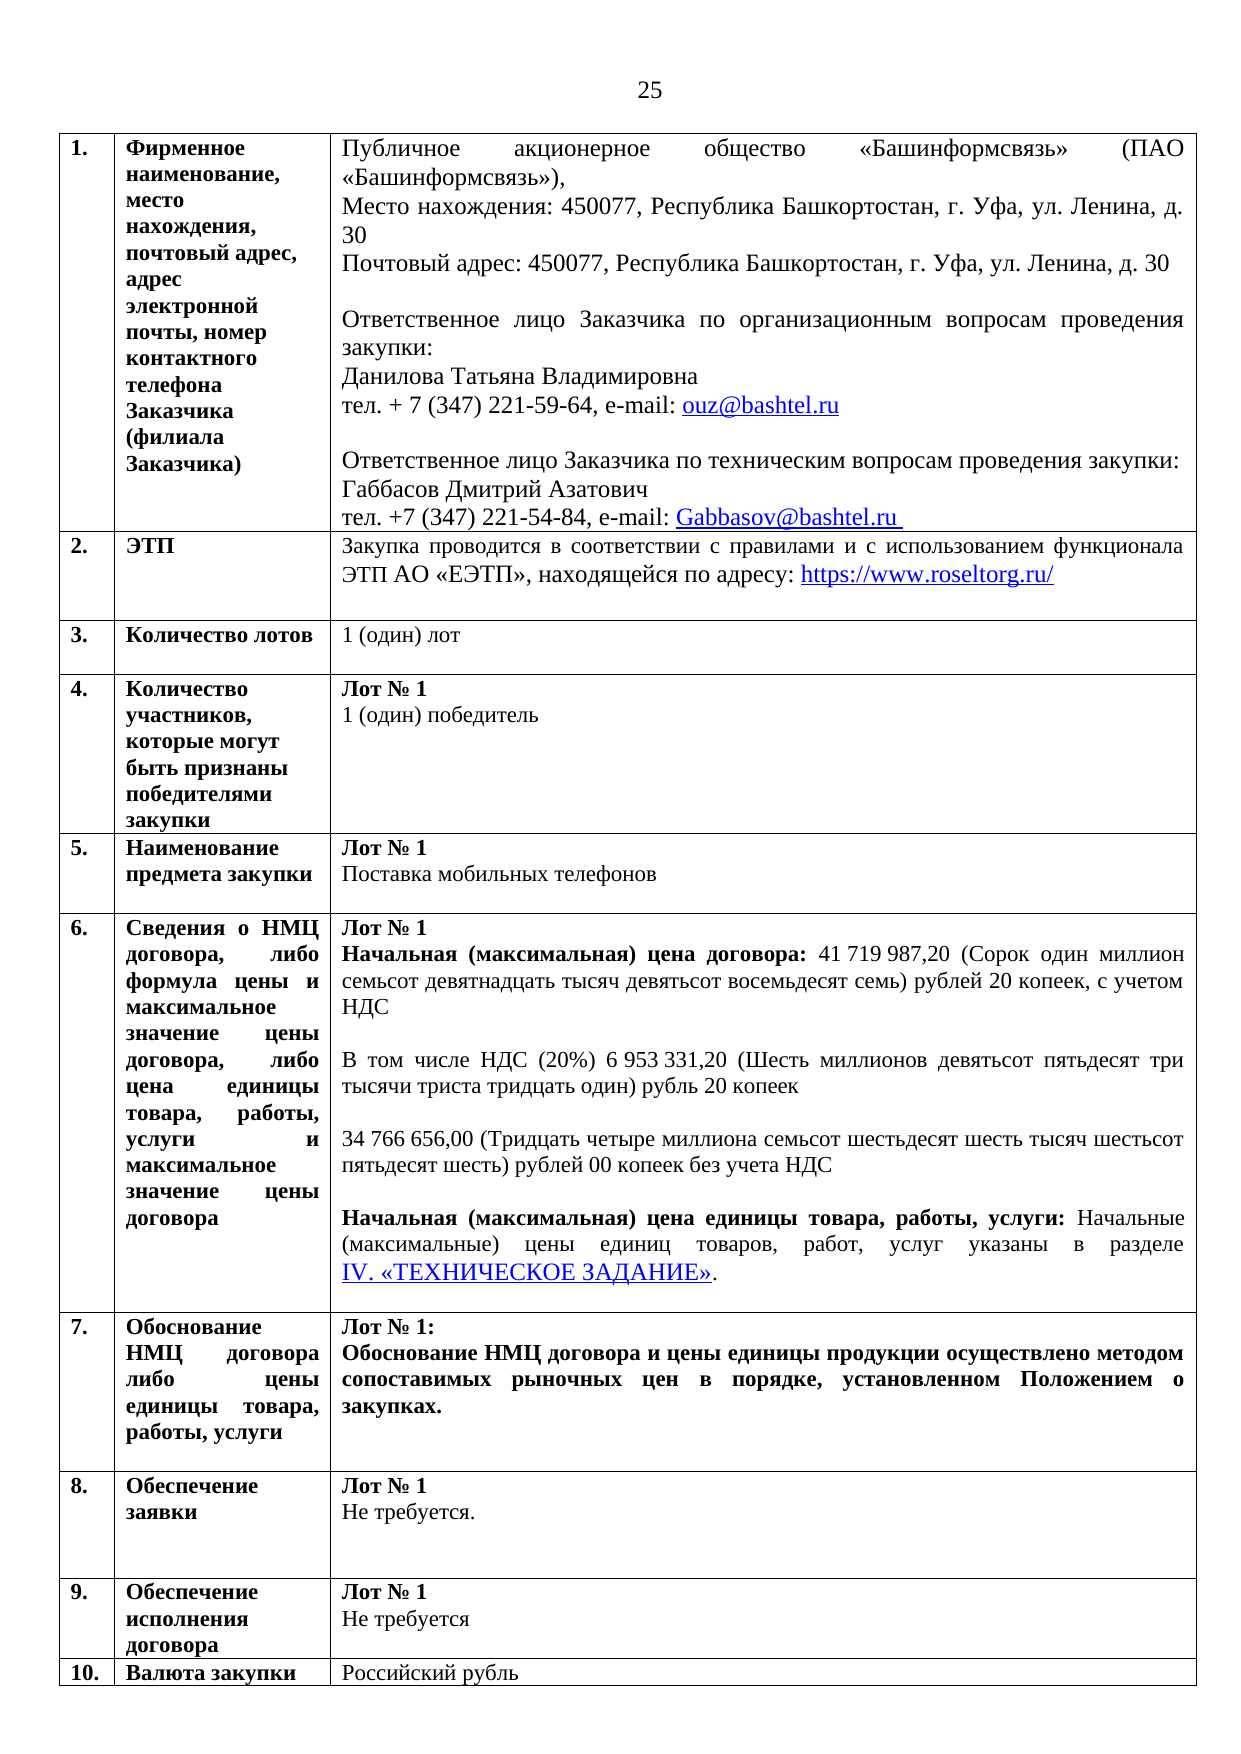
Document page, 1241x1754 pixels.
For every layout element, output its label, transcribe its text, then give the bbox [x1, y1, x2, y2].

table_cell Лот № 1 Не требуется. [331, 1472, 1196, 1577]
table_cell Сведения о НМЦ договора, либо формула цены и максимальное значение цены договора, либо цена единицы товара, работы, услуги и максимальное значение цены договора [115, 914, 330, 1312]
table_cell Лот № 1: Обоснование НМЦ договора и цены единицы продукции осуществлено методом сопоставимых рыночных цен в порядке, установленном Положением о закупках. [331, 1313, 1196, 1471]
table_cell [60, 1472, 114, 1577]
table_cell [60, 834, 114, 913]
table_cell [60, 532, 114, 620]
table_cell [60, 1659, 114, 1685]
table_cell Лот № 1 1 (один) победитель [331, 675, 1196, 833]
table_cell Обеспечение исполнения договора [115, 1579, 330, 1657]
table_cell Обеспечение заявки [115, 1472, 330, 1577]
table_cell [60, 1579, 114, 1657]
table_cell Валюта закупки [115, 1659, 330, 1685]
table_cell Фирменное наименование, место нахождения, почтовый адрес, адрес электронной почты, номер контактного телефона Заказчика (филиала Заказчика) [115, 134, 330, 531]
table_cell Закупка проводится в соответствии с правилами и с использованием функционала ЭТП АО «ЕЭТП», находящейся по адресу: https://www.roseltorg.ru/ [331, 532, 1196, 620]
table_cell Лот № 1 Начальная (максимальная) цена договора: 41 719 987,20 (Сорок один миллион семьсот девятнадцать тысяч девятьсот восемьдесят семь) рублей 20 копеек, с учетом НДС В том числе НДС (20%) 6 953 331,20 (Шесть миллионов девятьсот пятьдесят три тысячи триста тридцать один) рубль 20 копеек 34 766 656,00 (Тридцать четыре миллиона семьсот шестьдесят шесть тысяч шестьсот пятьдесят шесть) рублей 00 копеек без учета НДС Начальная (максимальная) цена единицы товара, работы, услуги: Начальные (максимальные) цены единиц товаров, работ, услуг указаны в разделе IV. «ТЕХНИЧЕСКОЕ ЗАДАНИЕ». [331, 914, 1196, 1312]
table_cell Количество участников, которые могут быть признаны победителями закупки [115, 675, 330, 833]
table_cell Лот № 1 Не требуется [331, 1579, 1196, 1657]
table_cell [60, 621, 114, 674]
table_cell ЭТП [115, 532, 330, 620]
table_cell Наименование предмета закупки [115, 834, 330, 913]
table_cell 1 (один) лот [331, 621, 1196, 674]
table_cell Российский рубль [331, 1659, 1196, 1685]
table_cell Лот № 1 Поставка мобильных телефонов [331, 834, 1196, 913]
table_cell [60, 1313, 114, 1471]
table_cell [60, 914, 114, 1312]
table_cell Количество лотов [115, 621, 330, 674]
table_cell Обоснование НМЦ договора либо цены единицы товара, работы, услуги [115, 1313, 330, 1471]
table_cell [60, 675, 114, 833]
table_cell Публичное акционерное общество «Башинформсвязь» (ПАО «Башинформсвязь»), Место нахождения: 450077, Республика Башкортостан, г. Уфа, ул. Ленина, д. 30 Почтовый адрес: 450077, Республика Башкортостан, г. Уфа, ул. Ленина, д. 30 Ответственное лицо Заказчика по организационным вопросам проведения закупки: Данилова Татьяна Владимировна тел. + 7 (347) 221-59-64, e-mail: ouz@bashtel.ru Ответственное лицо Заказчика по техническим вопросам проведения закупки: Габбасов Дмитрий Азатович тел. +7 (347) 221-54-84, e-mail: Gabbasov@bashtel.ru [331, 134, 1196, 531]
table_cell [60, 134, 114, 531]
